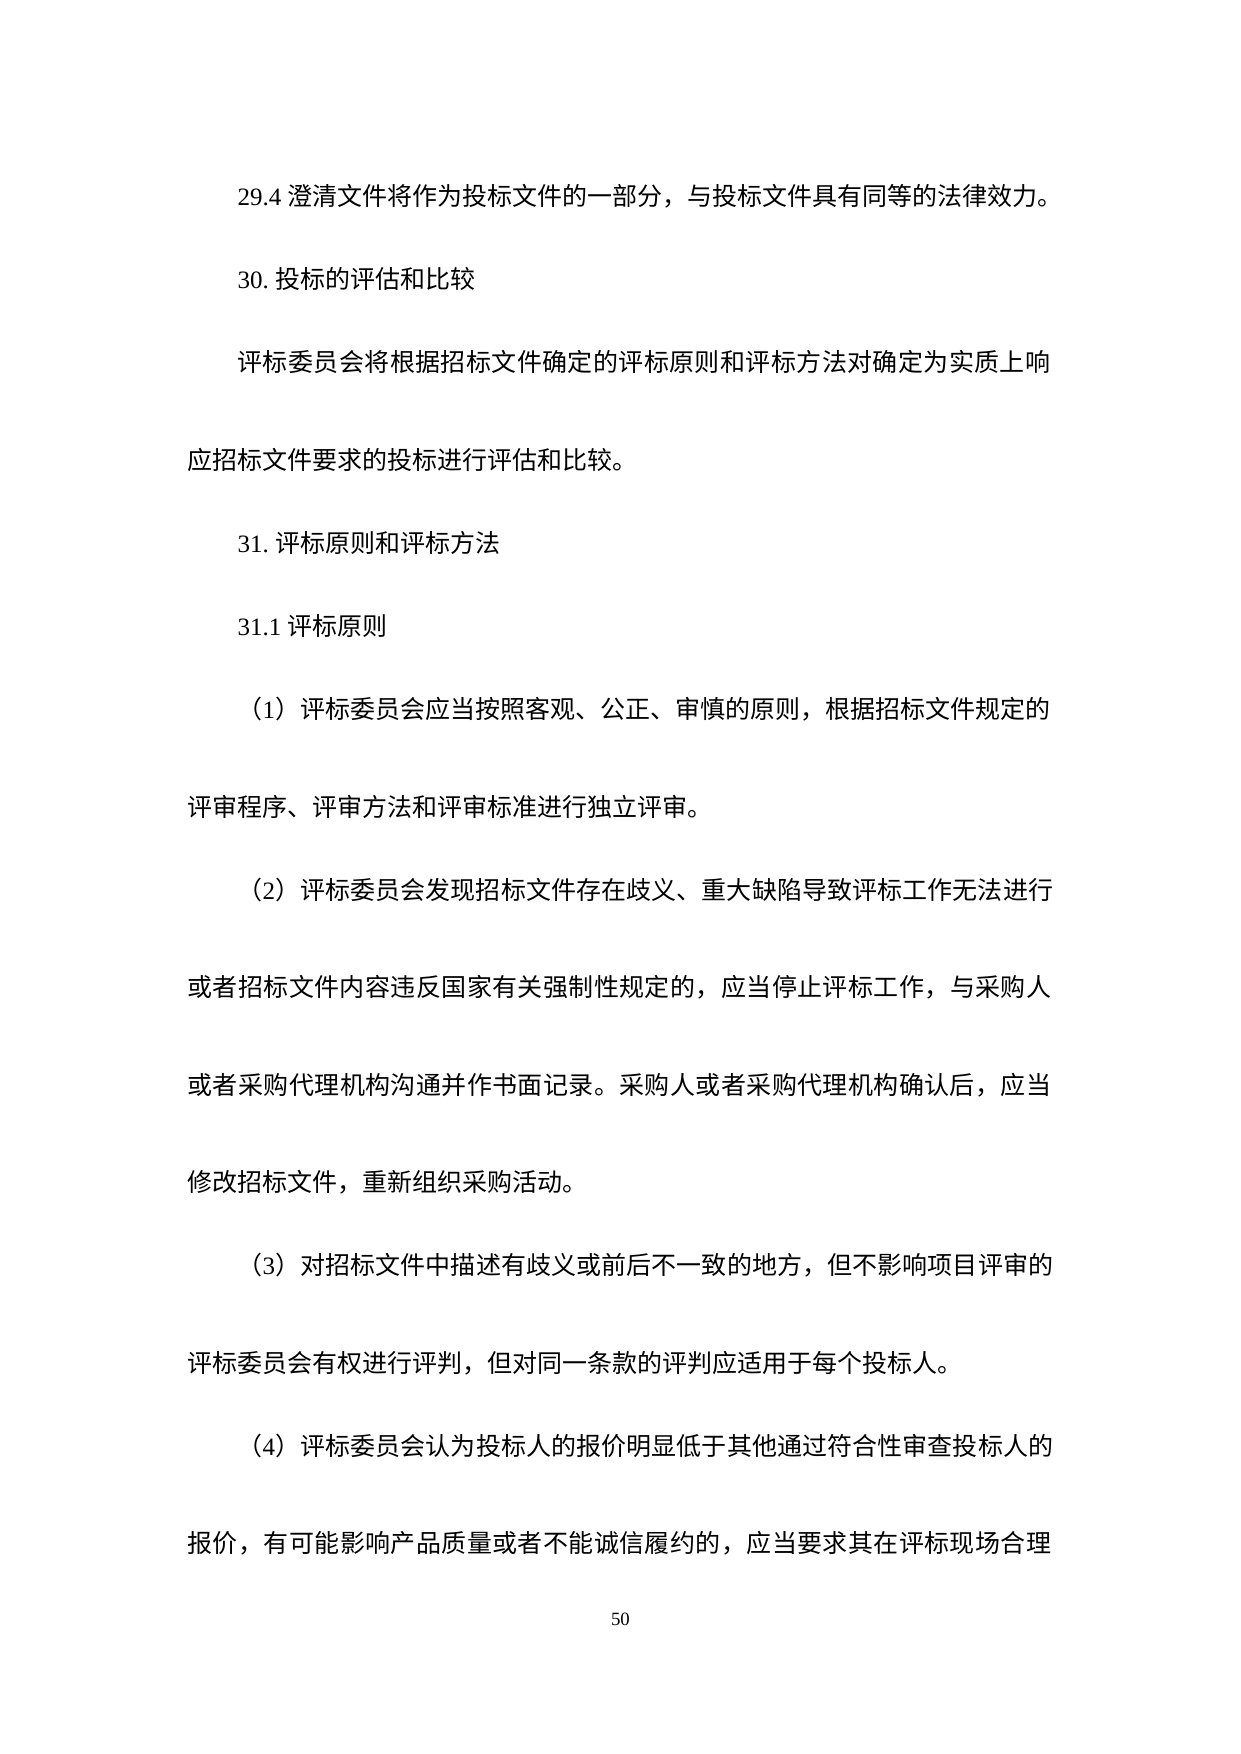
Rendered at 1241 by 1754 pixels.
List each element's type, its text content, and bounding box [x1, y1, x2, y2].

text 29.4 澄清文件将作为投标文件的一部分，与投标文件具有同等的法律效力。 [187, 162, 1053, 227]
text 评标委员会将根据招标文件确定的评标原则和评标方法对确定为实质上响应招标文件要求的投标进行评估和比较。 [187, 328, 1053, 491]
text （1）评标委员会应当按照客观、公正、审慎的原则，根据招标文件规定的评审程序、评审方法和评审标准进行独立评审。 [187, 675, 1053, 838]
text 31.1 评标原则 [187, 592, 1053, 657]
text 30. 投标的评估和比较 [187, 245, 1053, 310]
text 31. 评标原则和评标方法 [187, 509, 1053, 574]
text （3）对招标文件中描述有歧义或前后不一致的地方，但不影响项目评审的，评标委员会有权进行评判，但对同一条款的评判应适用于每个投标人。 [187, 1231, 1053, 1394]
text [187, 1412, 1053, 1574]
text （2）评标委员会发现招标文件存在歧义、重大缺陷导致评标工作无法进行，或者招标文件内容违反国家有关强制性规定的，应当停止评标工作，与采购人或者采购代理机构沟通并作书面记录。采购人或者采购代理机构确认后，应当修改招标文件，重新组织采购活动。 [187, 856, 1053, 1213]
